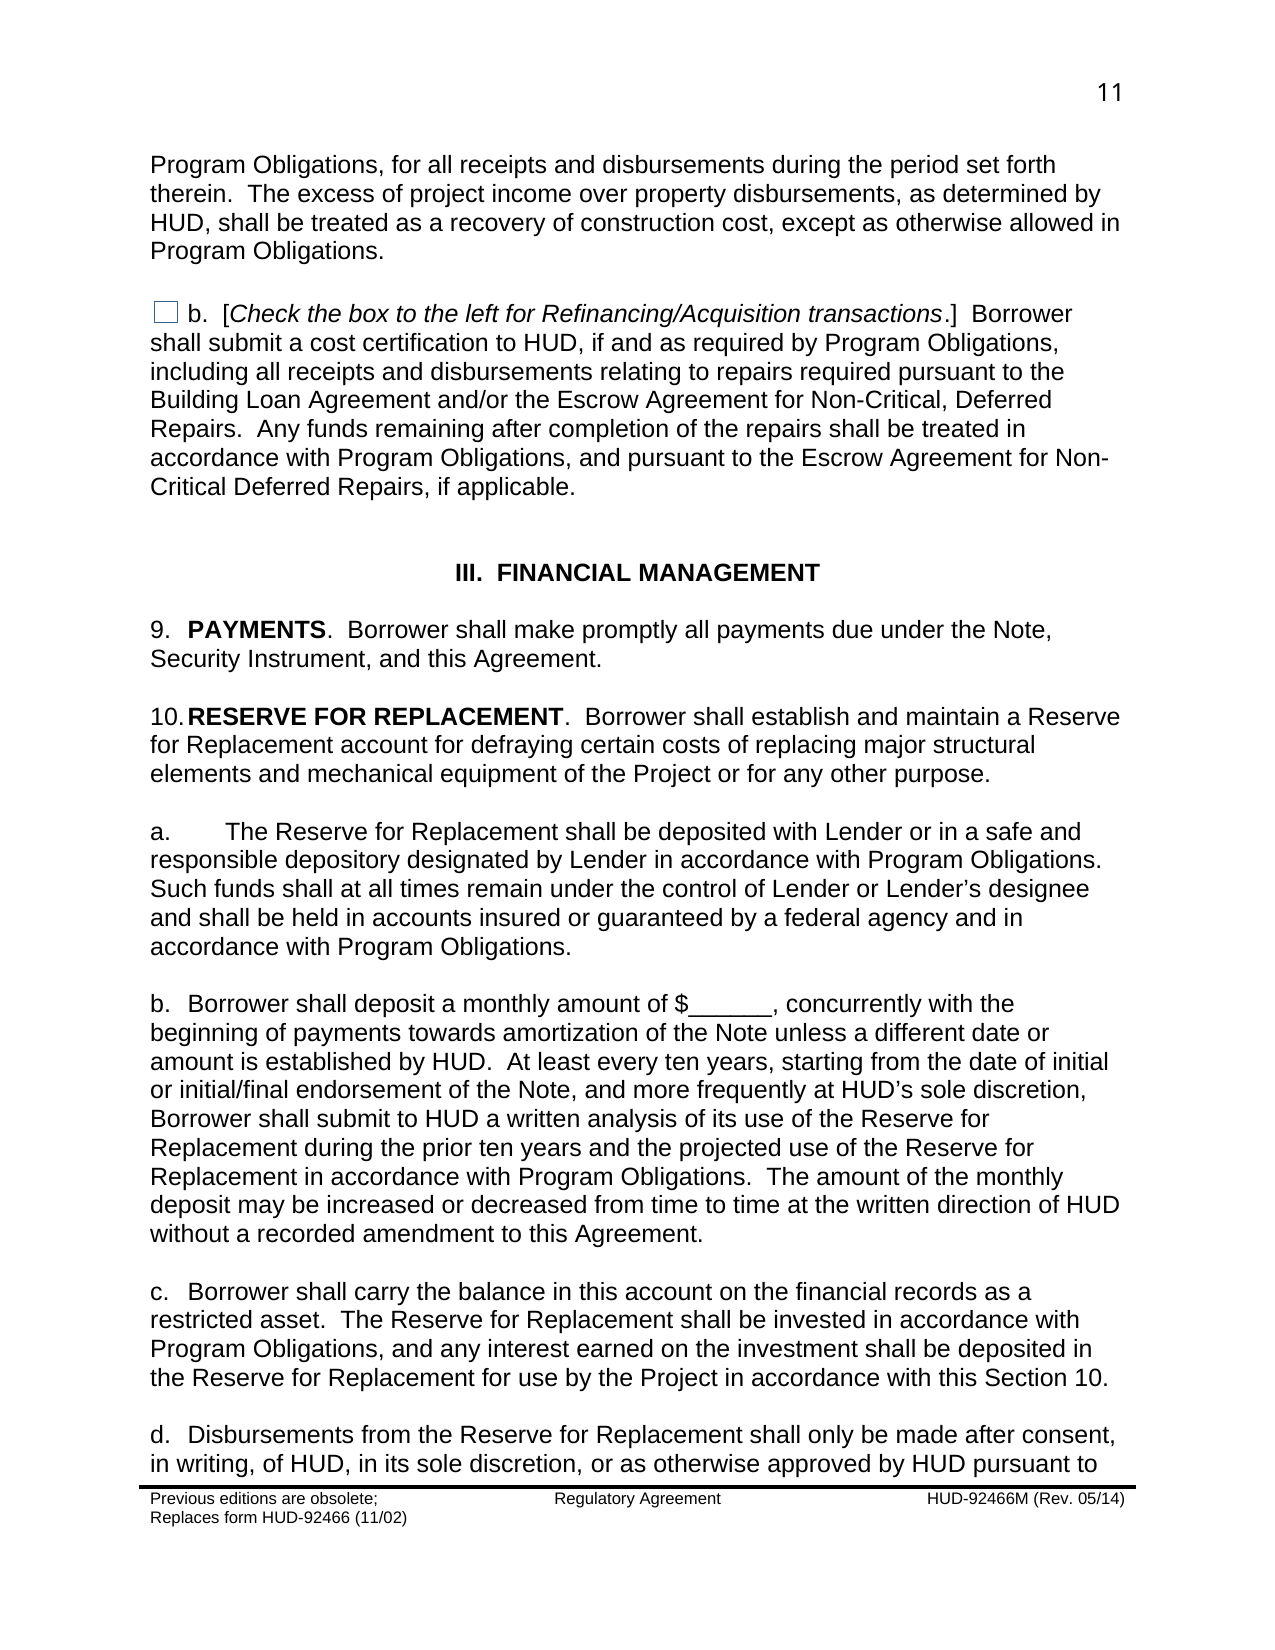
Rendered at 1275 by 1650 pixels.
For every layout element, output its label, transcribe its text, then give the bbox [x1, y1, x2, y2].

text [150, 1420, 1125, 1478]
text 9. PAYMENTS. Borrower shall make promptly all payments due under the Note, Security Instrument, and this Agreement. [150, 615, 1125, 673]
text c. Borrower shall carry the balance in this account on the financial records as a restricted asset. The Reserve for Replacement shall be invested in accordance with Program Obligations, and any interest earned on the investment shall be deposited in the Reserve for Replacement for use by the Project in accordance with this Section 10. [150, 1277, 1125, 1392]
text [150, 150, 1125, 265]
subtitle III. FINANCIAL MANAGEMENT [150, 558, 1125, 587]
text b. [Check the box to the left for Refinancing/Acquisition transactions.] Borrower shall submit a cost certification to HUD, if and as required by Program Obligations, including all receipts and disbursements relating to repairs required pursuant to the Building Loan Agreement and/or the Escrow Agreement for Non-Critical, Deferred Repairs. Any funds remaining after completion of the repairs shall be treated in accordance with Program Obligations, and pursuant to the Escrow Agreement for Non-Critical Deferred Repairs, if applicable. [150, 299, 1125, 500]
text b. Borrower shall deposit a monthly amount of $______, concurrently with the beginning of payments towards amortization of the Note unless a different date or amount is established by HUD. At least every ten years, starting from the date of initial or initial/final endorsement of the Note, and more frequently at HUD’s sole discretion, Borrower shall submit to HUD a written analysis of its use of the Reserve for Replacement during the prior ten years and the projected use of the Reserve for Replacement in accordance with Program Obligations. The amount of the monthly deposit may be increased or decreased from time to time at the written direction of HUD without a recorded amendment to this Agreement. [150, 989, 1125, 1248]
list 10. RESERVE FOR REPLACEMENT. Borrower shall establish and maintain a Reserve for Replacement account for defraying certain costs of replacing major structural elements and mechanical equipment of the Project or for any other purpose. [150, 702, 1125, 788]
text a. The Reserve for Replacement shall be deposited with Lender or in a safe and responsible depository designated by Lender in accordance with Program Obligations. Such funds shall at all times remain under the control of Lender or Lender’s designee and shall be held in accounts insured or guaranteed by a federal agency and in accordance with Program Obligations. [150, 817, 1125, 960]
